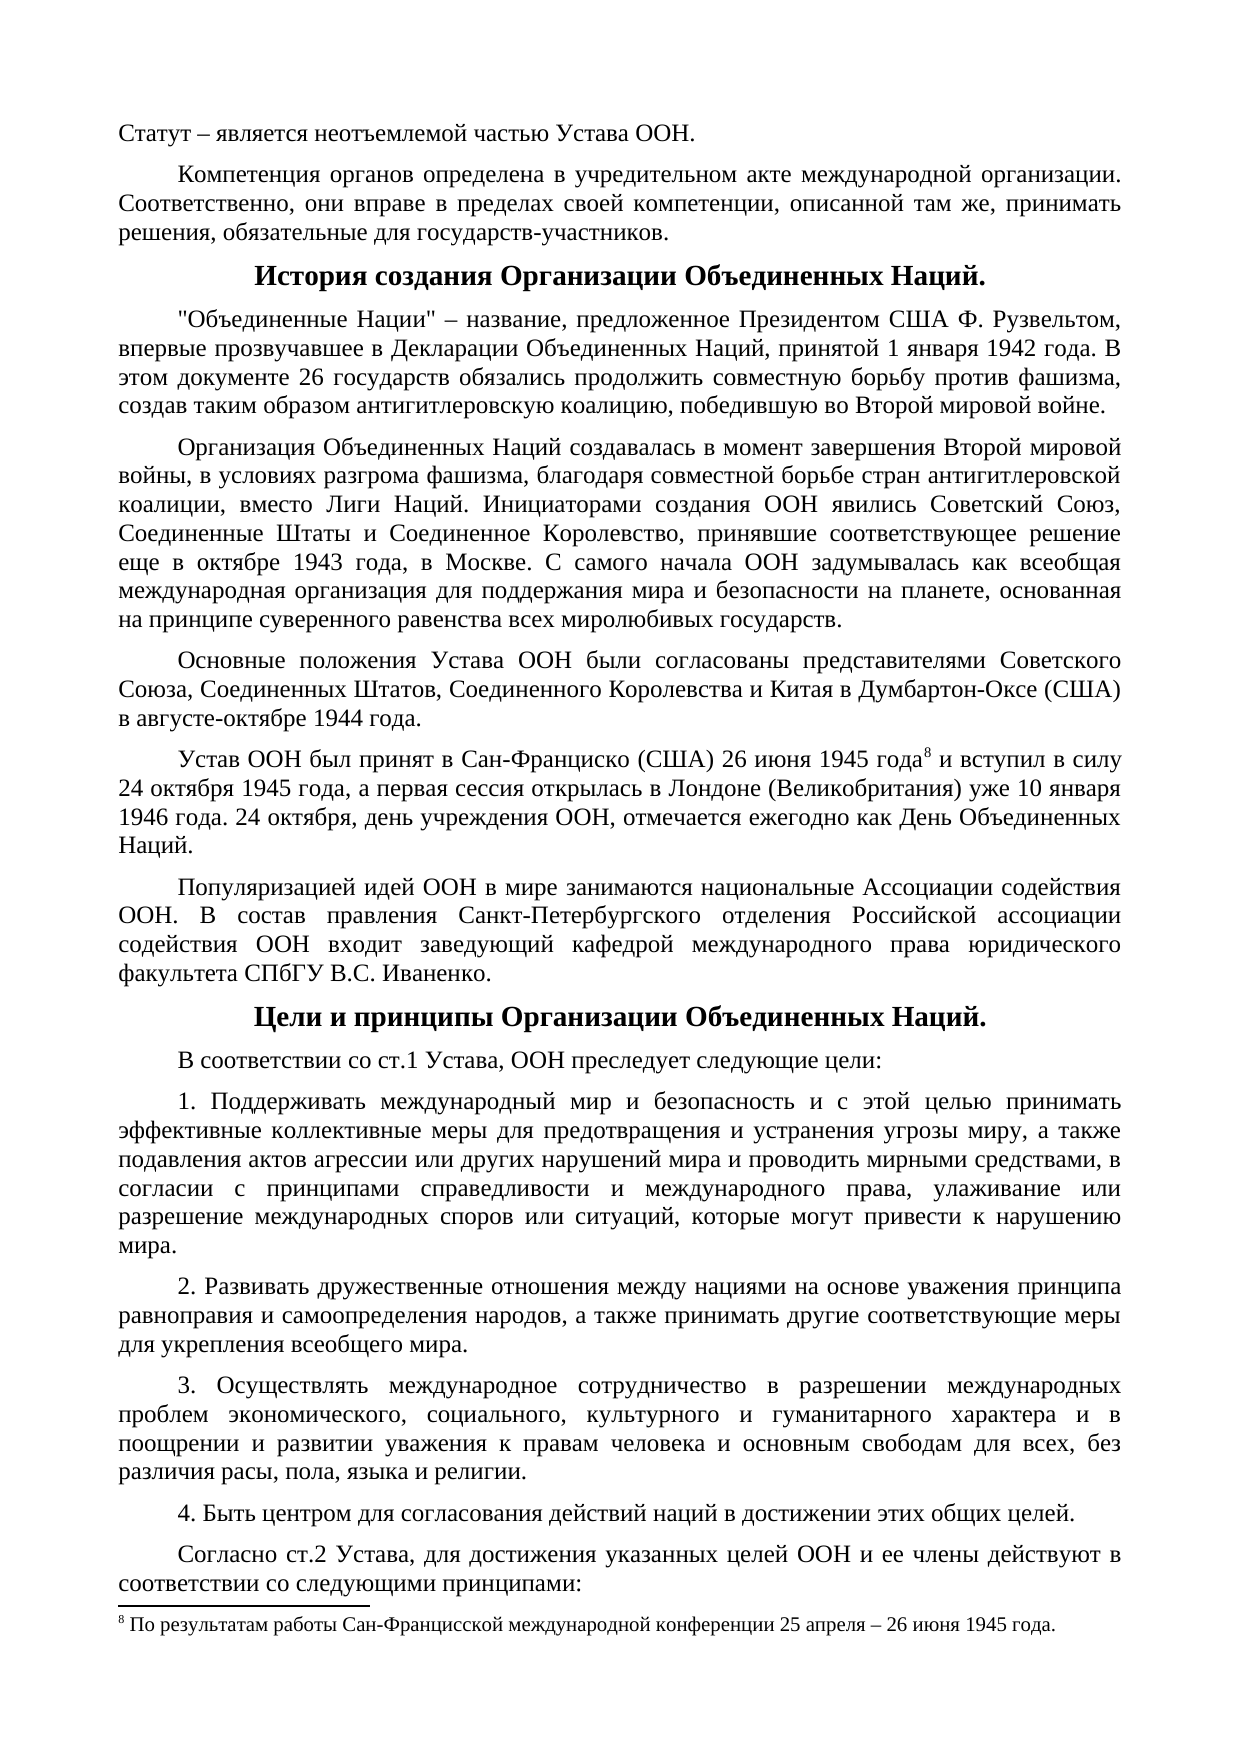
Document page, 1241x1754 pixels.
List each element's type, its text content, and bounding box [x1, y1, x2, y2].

text 3. Осуществлять международное сотрудничество в разрешении международных проблем экономического, социального, культурного и гуманитарного характера и в поощрении и развитии уважения к правам человека и основным свободам для всех, без различия расы, пола, языка и религии. [118, 1370, 1122, 1485]
text В соответствии со ст.1 Устава, ООН преследует следующие цели: [118, 1045, 1122, 1074]
text Популяризацией идей ООН в мире занимаются национальные Ассоциации содействия ООН. В состав правления Санкт-Петербургского отделения Российской ассоциации содействия ООН входит заведующий кафедрой международного права юридического факультета СПбГУ В.С. Иваненко. [118, 872, 1122, 987]
text "Объединенные Нации" – название, предложенное Президентом США Ф. Рузвельтом, впервые прозвучавшее в Декларации Объединенных Наций, принятой 1 января 1942 года. В этом документе 26 государств обязались продолжить совместную борьбу против фашизма, создав таким образом антигитлеровскую коалицию, победившую во Второй мировой войне. [118, 304, 1122, 419]
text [118, 118, 1122, 147]
text Компетенция органов определена в учредительном акте международной организации. Соответственно, они вправе в пределах своей компетенции, описанной там же, принимать решения, обязательные для государств-участников. [118, 159, 1122, 246]
text Основные положения Устава ООН были согласованы представителями Советского Союза, Соединенных Штатов, Соединенного Королевства и Китая в Думбартон-Оксе (США) в августе-октябре 1944 года. [118, 645, 1122, 732]
text 2. Развивать дружественные отношения между нациями на основе уважения принципа равноправия и самоопределения народов, а также принимать другие соответствующие меры для укрепления всеобщего мира. [118, 1271, 1122, 1358]
text 4. Быть центром для согласования действий наций в достижении этих общих целей. [118, 1498, 1122, 1526]
text Организация Объединенных Наций создавалась в момент завершения Второй мировой войны, в условиях разгрома фашизма, благодаря совместной борьбе стран антигитлеровской коалиции, вместо Лиги Наций. Инициаторами создания ООН явились Советский Союз, Соединенные Штаты и Соединенное Королевство, принявшие соответствующее решение еще в октябре 1943 года, в Москве. С самого начала ООН задумывалась как всеобщая международная организация для поддержания мира и безопасности на планете, основанная на принципе суверенного равенства всех миролюбивых государств. [118, 432, 1122, 633]
text 1. Поддерживать международный мир и безопасность и с этой целью принимать эффективные коллективные меры для предотвращения и устранения угрозы миру, а также подавления актов агрессии или других нарушений мира и проводить мирными средствами, в согласии с принципами справедливости и международного права, улаживание или разрешение международных споров или ситуаций, которые могут привести к нарушению мира. [118, 1086, 1122, 1259]
text Цели и принципы Организации Объединенных Наций. [118, 999, 1122, 1033]
text История создания Организации Объединенных Наций. [118, 258, 1122, 292]
text Согласно ст.2 Устава, для достижения указанных целей ООН и ее члены действуют в соответствии со следующими принципами: [118, 1539, 1122, 1596]
text Устав ООН был принят в Сан-Франциско (США) 26 июня 1945 года и вступил в силу 24 октября 1945 года, а первая сессия открылась в Лондоне (Великобритания) уже 10 января 1946 года. 24 октября, день учреждения ООН, отмечается ежегодно как День Объединенных Наций. [118, 744, 1122, 859]
